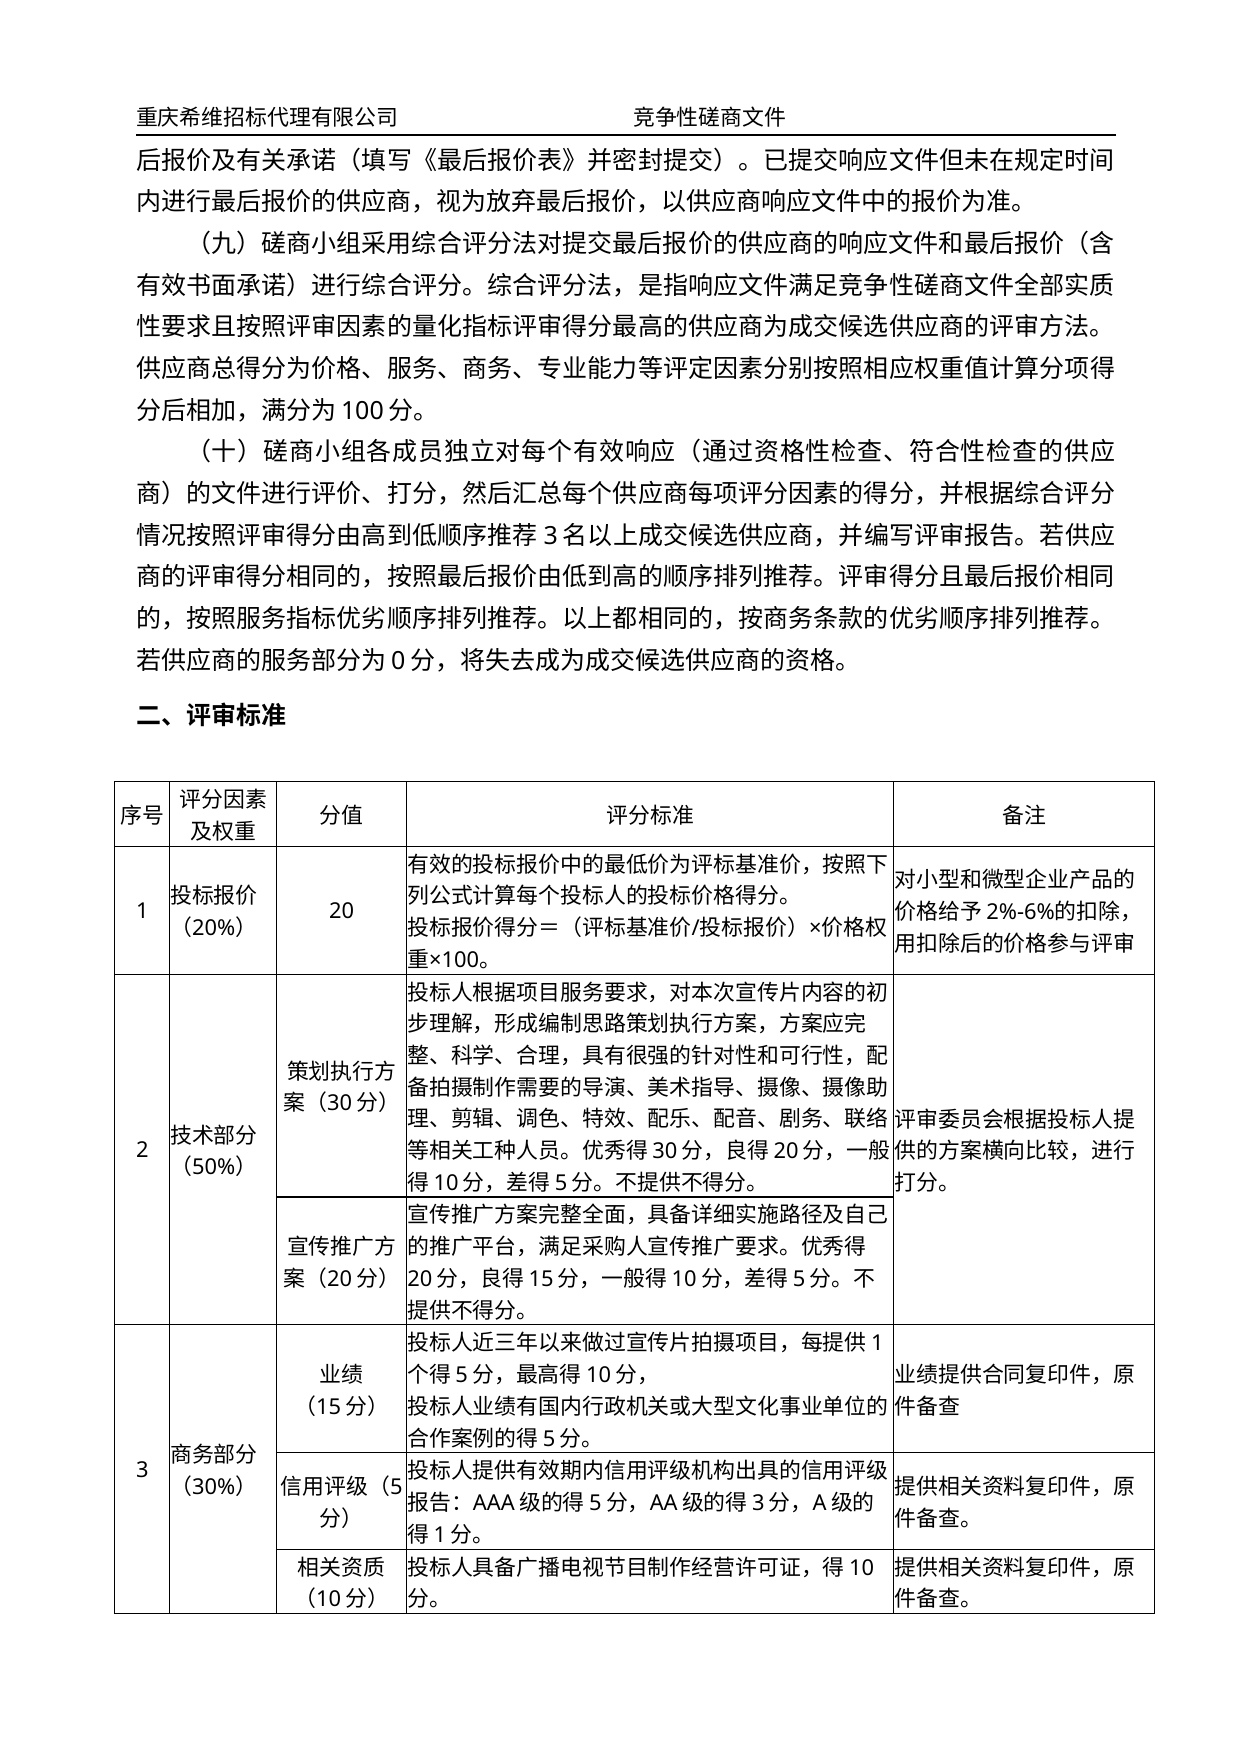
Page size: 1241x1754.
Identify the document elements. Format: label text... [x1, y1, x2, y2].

table_header 评分因素及权重 [170, 782, 276, 846]
subtitle 二、评审标准 [136, 677, 1116, 736]
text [136, 136, 1116, 219]
table_cell 2 [115, 975, 169, 1324]
table_header 序号 [115, 782, 169, 846]
table_header 分值 [277, 782, 406, 846]
table_cell 信用评级（5分） [277, 1453, 406, 1548]
table_cell 投标报价 （20%） [170, 847, 276, 973]
table_cell 有效的投标报价中的最低价为评标基准价，按照下列公式计算每个投标人的投标价格得分。 投标报价得分＝（评标基准价/投标报价）×价格权重×100。 [407, 847, 893, 973]
text （九）磋商小组采用综合评分法对提交最后报价的供应商的响应文件和最后报价（含有效书面承诺）进行综合评分。综合评分法，是指响应文件满足竞争性磋商文件全部实质性要求且按照评审因素的量化指标评审得分最高的供应商为成交候选供应商的评审方法。供应商总得分为价格、服务、商务、专业能力等评定因素分别按照相应权重值计算分项得分后相加，满分为100分。 [136, 219, 1116, 427]
table_cell 宣传推广方案完整全面，具备详细实施路径及自己的推广平台，满足采购人宣传推广要求。优秀得20分，良得15分，一般得10分，差得5分。不提供不得分。 [407, 1198, 893, 1324]
table_header 评分标准 [407, 782, 893, 846]
table_cell 投标人提供有效期内信用评级机构出具的信用评级报告：AAA级的得5分，AA级的得3分，A级的得1分。 [407, 1453, 893, 1548]
table_cell 投标人根据项目服务要求，对本次宣传片内容的初步理解，形成编制思路策划执行方案，方案应完整、科学、合理，具有很强的针对性和可行性，配备拍摄制作需要的导演、美术指导、摄像、摄像助理、剪辑、调色、特效、配乐、配音、剧务、联络等相关工种人员。优秀得30分，良得20分，一般得10分，差得5分。不提供不得分。 [407, 975, 893, 1196]
table_cell 提供相关资料复印件，原件备查。 [894, 1550, 1154, 1613]
table_cell 商务部分（30%） [170, 1325, 276, 1613]
table_cell 3 [115, 1325, 169, 1613]
table_cell 技术部分 （50%） [170, 975, 276, 1324]
table_cell 投标人近三年以来做过宣传片拍摄项目，每提供1个得5分，最高得10分， 投标人业绩有国内行政机关或大型文化事业单位的合作案例的得5分。 [407, 1325, 893, 1452]
table_cell 策划执行方案（30分） [277, 975, 406, 1196]
table_header 备注 [894, 782, 1154, 846]
table_cell 业绩 （15分） [277, 1325, 406, 1452]
table_cell 相关资质（10分） [277, 1550, 406, 1613]
table_cell 宣传推广方案（20分） [277, 1198, 406, 1324]
table_cell 1 [115, 847, 169, 973]
table_cell 评审委员会根据投标人提供的方案横向比较，进行打分。 [894, 975, 1154, 1324]
table_cell 20 [277, 847, 406, 973]
text （十）磋商小组各成员独立对每个有效响应（通过资格性检查、符合性检查的供应商）的文件进行评价、打分，然后汇总每个供应商每项评分因素的得分，并根据综合评分情况按照评审得分由高到低顺序推荐3名以上成交候选供应商，并编写评审报告。若供应商的评审得分相同的，按照最后报价由低到高的顺序排列推荐。评审得分且最后报价相同的，按照服务指标优劣顺序排列推荐。以上都相同的，按商务条款的优劣顺序排列推荐。若供应商的服务部分为0分，将失去成为成交候选供应商的资格。 [136, 427, 1116, 677]
table_cell 对小型和微型企业产品的价格给予2%-6%的扣除，用扣除后的价格参与评审 [894, 847, 1154, 973]
table_cell 业绩提供合同复印件，原件备查 [894, 1325, 1154, 1452]
table_cell 投标人具备广播电视节目制作经营许可证，得10分。 [407, 1550, 893, 1613]
table_cell 提供相关资料复印件，原件备查。 [894, 1453, 1154, 1548]
